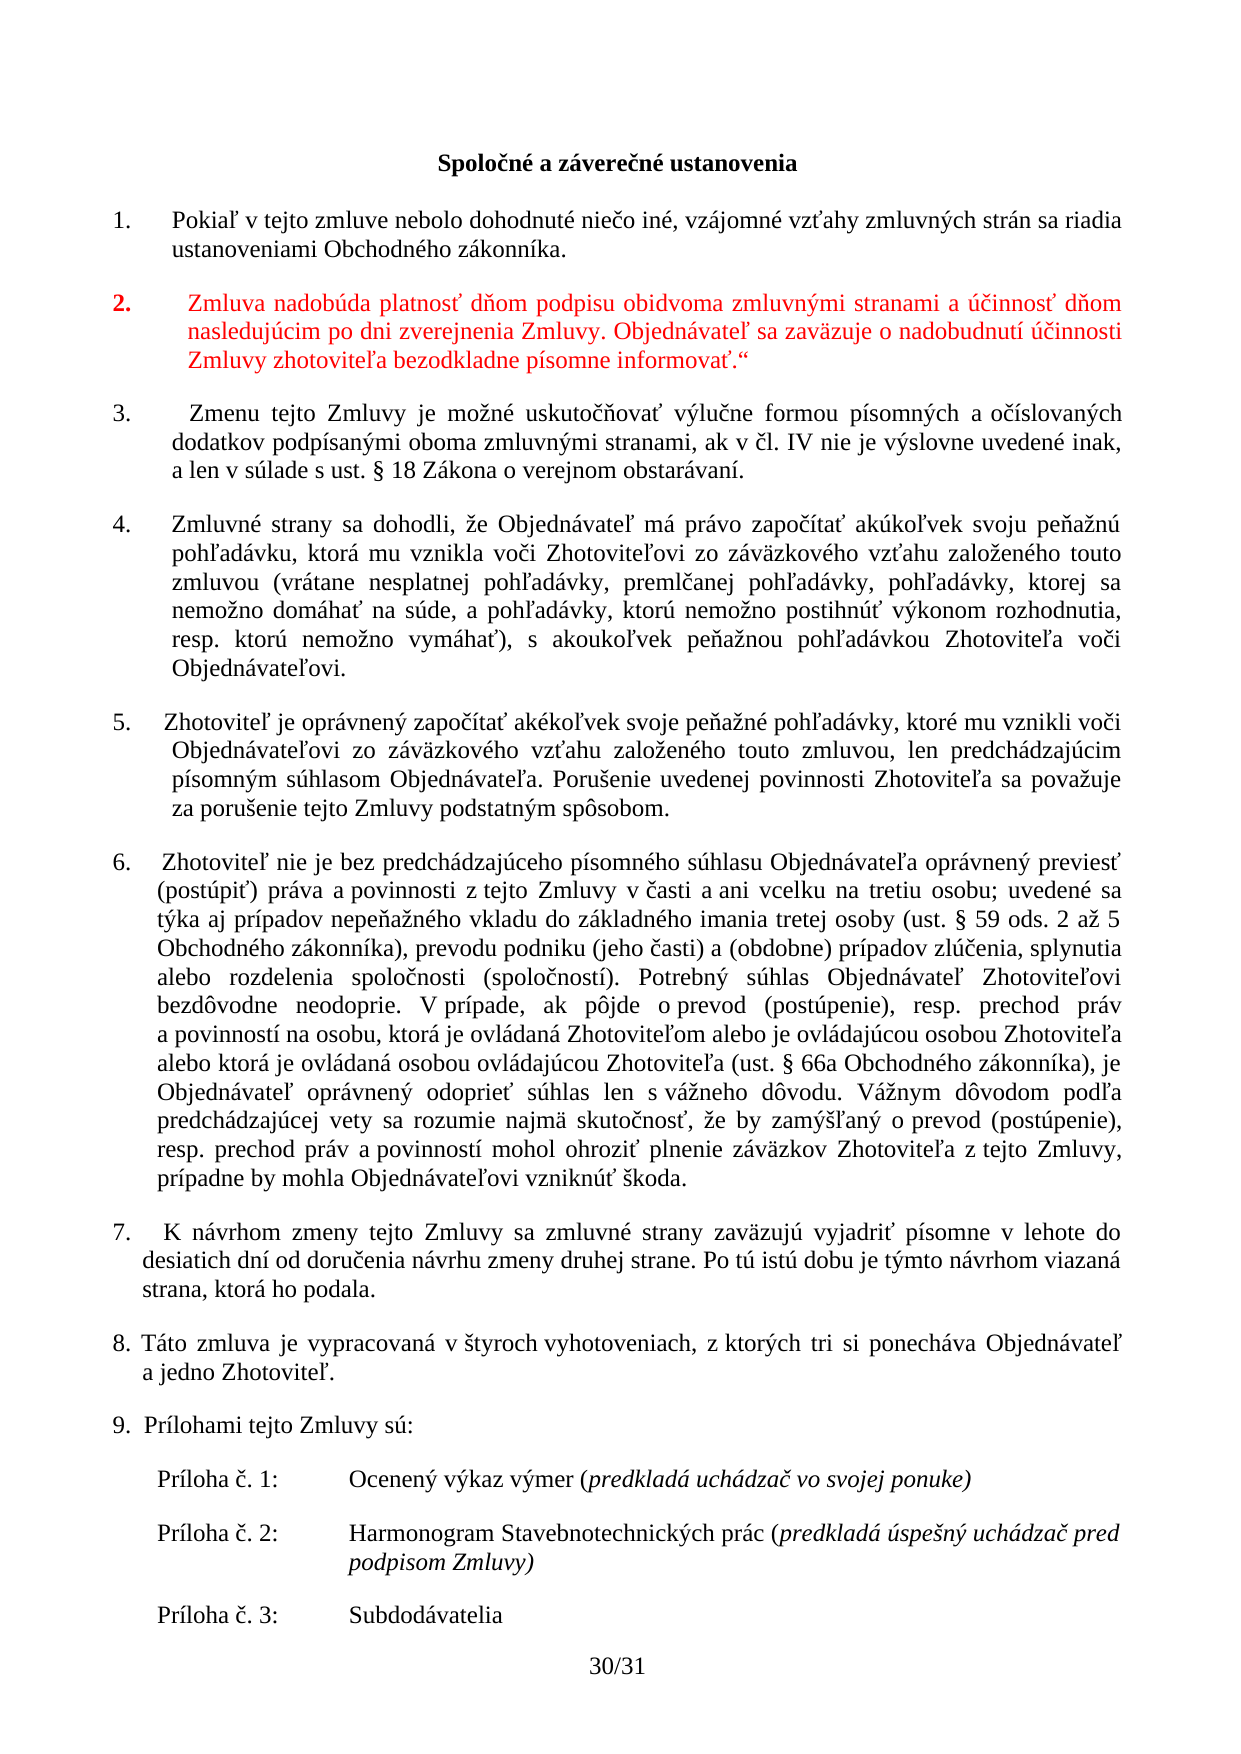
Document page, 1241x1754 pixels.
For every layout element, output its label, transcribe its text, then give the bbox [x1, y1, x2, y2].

text 8. Táto zmluva je vypracovaná v štyroch vyhotoveniach, z ktorých tri si ponecháva Objednávateľ a jedno Zhotoviteľ. [112, 1328, 1122, 1385]
text Spoločné a záverečné ustanovenia [112, 148, 1122, 205]
text 7. K návrhom zmeny tejto Zmluvy sa zmluvné strany zaväzujú vyjadriť písomne v lehote do desiatich dní od doručenia návrhu zmeny druhej strane. Po tú istú dobu je týmto návrhom viazaná strana, ktorá ho podala. [112, 1217, 1122, 1303]
text 5. Zhotoviteľ je oprávnený započítať akékoľvek svoje peňažné pohľadávky, ktoré mu vznikli voči Objednávateľovi zo záväzkového vzťahu založeného touto zmluvou, len predchádzajúcim písomným súhlasom Objednávateľa. Porušenie uvedenej povinnosti Zhotoviteľa sa považuje za porušenie tejto Zmluvy podstatným spôsobom. [112, 707, 1122, 822]
text Príloha č. 3: Subdodávatelia [157, 1600, 1122, 1629]
text Príloha č. 2: Harmonogram Stavebnotechnických prác (predkladá úspešný uchádzač pred podpisom Zmluvy) [157, 1518, 1122, 1575]
text Príloha č. 1: Ocenený výkaz výmer (predkladá uchádzač vo svojej ponuke) [157, 1464, 1122, 1493]
text 4. Zmluvné strany sa dohodli, že Objednávateľ má právo započítať akúkoľvek svoju peňažnú pohľadávku, ktorá mu vznikla voči Zhotoviteľovi zo záväzkového vzťahu založeného touto zmluvou (vrátane nesplatnej pohľadávky, premlčanej pohľadávky, pohľadávky, ktorej sa nemožno domáhať na súde, a pohľadávky, ktorú nemožno postihnúť výkonom rozhodnutia, resp. ktorú nemožno vymáhať), s akoukoľvek peňažnou pohľadávkou Zhotoviteľa voči Objednávateľovi. [112, 509, 1122, 682]
list Pokiaľ v tejto zmluve nebolo dohodnuté niečo iné, vzájomné vzťahy zmluvných strán sa riadia ustanoveniami Obchodného zákonníka. [112, 205, 1122, 263]
text 3. Zmenu tejto Zmluvy je možné uskutočňovať výlučne formou písomných a očíslovaných dodatkov podpísanými oboma zmluvnými stranami, ak v čl. IV nie je výslovne uvedené inak, a len v súlade s ust. § 18 Zákona o verejnom obstarávaní. [112, 398, 1122, 484]
text 9. Prílohami tejto Zmluvy sú: [112, 1410, 1122, 1439]
text 6. Zhotoviteľ nie je bez predchádzajúceho písomného súhlasu Objednávateľa oprávnený previesť (postúpiť) práva a povinnosti z tejto Zmluvy v časti a ani vcelku na tretiu osobu; uvedené sa týka aj prípadov nepeňažného vkladu do základného imania tretej osoby (ust. § 59 ods. 2 až 5 Obchodného zákonníka), prevodu podniku (jeho časti) a (obdobne) prípadov zlúčenia, splynutia alebo rozdelenia spoločnosti (spoločností). Potrebný súhlas Objednávateľ Zhotoviteľovi bezdôvodne neodoprie. V prípade, ak pôjde o prevod (postúpenie), resp. prechod práv a povinností na osobu, ktorá je ovládaná Zhotoviteľom alebo je ovládajúcou osobou Zhotoviteľa alebo ktorá je ovládaná osobou ovládajúcou Zhotoviteľa (ust. § 66a Obchodného zákonníka), je Objednávateľ oprávnený odoprieť súhlas len s vážneho dôvodu. Vážnym dôvodom podľa predchádzajúcej vety sa rozumie najmä skutočnosť, že by zamýšľaný o prevod (postúpenie), resp. prechod práv a povinností mohol ohroziť plnenie záväzkov Zhotoviteľa z tejto Zmluvy, prípadne by mohla Objednávateľovi vzniknúť škoda. [112, 847, 1122, 1192]
list Zmluva nadobúda platnosť dňom podpisu obidvoma zmluvnými stranami a účinnosť dňom nasledujúcim po dni zverejnenia Zmluvy. Objednávateľ sa zaväzuje o nadobudnutí účinnosti Zmluvy zhotoviteľa bezodkladne písomne informovať.“ [112, 288, 1122, 374]
